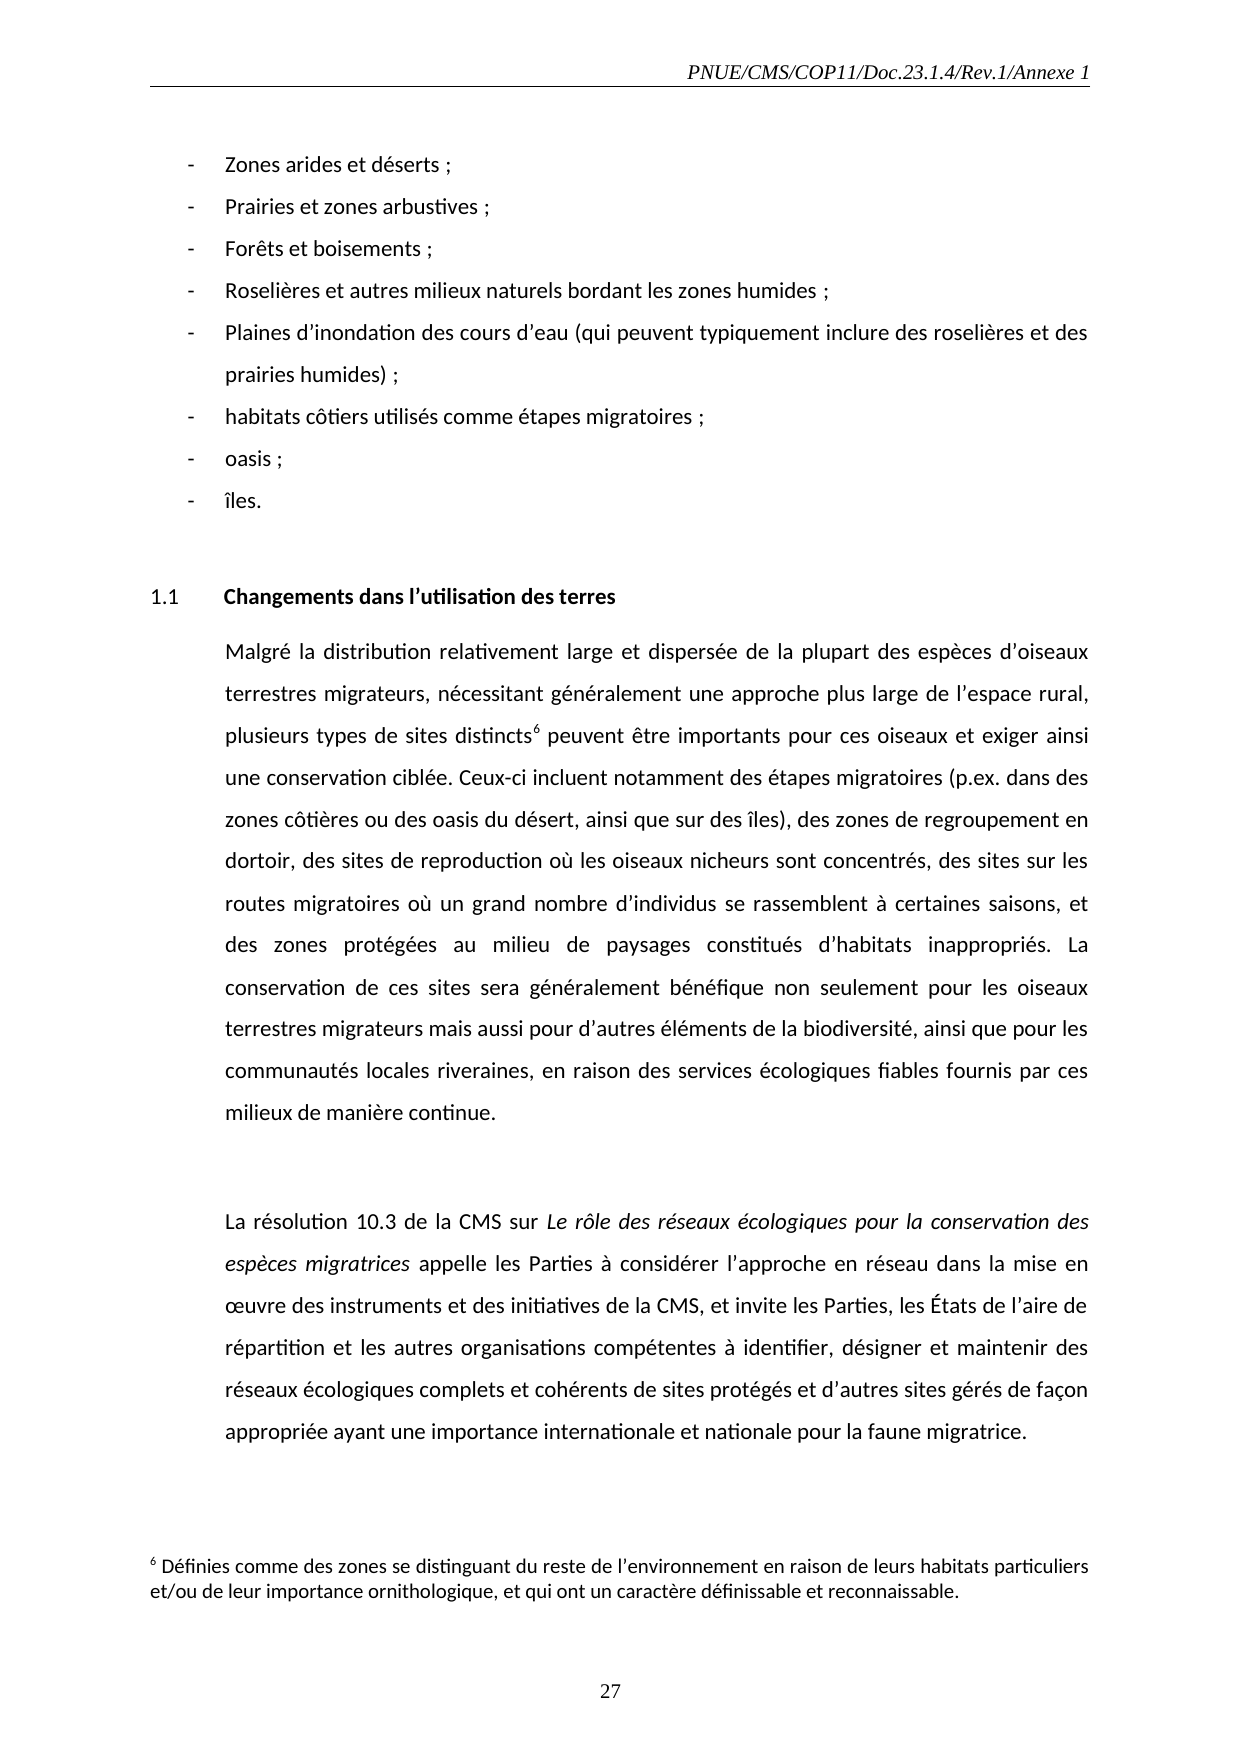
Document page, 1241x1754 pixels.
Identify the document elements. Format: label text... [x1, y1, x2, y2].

text La résolution 10.3 de la CMS sur Le rôle des réseaux écologiques pour la conservation des espèces migratrices appelle les Parties à considérer l’approche en réseau dans la mise en œuvre des instruments et des initiatives de la CMS, et invite les Parties, les États de l’aire de répartition et les autres organisations compétentes à identifier, désigner et maintenir des réseaux écologiques complets et cohérents de sites protégés et d’autres sites gérés de façon appropriée ayant une importance internationale et nationale pour la faune migratrice. [225, 1207, 1090, 1445]
list oasis ; [187, 444, 1090, 472]
text 1.1 Changements dans l’utilisation des terres [150, 582, 1090, 610]
list Plaines d’inondation des cours d’eau (qui peuvent typiquement inclure des roselières et des prairies humides) ; [187, 318, 1090, 388]
list Forêts et boisements ; [187, 234, 1090, 262]
list Zones arides et déserts ; [187, 150, 1090, 178]
list Prairies et zones arbustives ; [187, 192, 1090, 220]
text Malgré la distribution relativement large et dispersée de la plupart des espèces d’oiseaux terrestres migrateurs, nécessitant généralement une approche plus large de l’espace rural, plusieurs types de sites distincts peuvent être importants pour ces oiseaux et exiger ainsi une conservation ciblée. Ceux-ci incluent notamment des étapes migratoires (p.ex. dans des zones côtières ou des oasis du désert, ainsi que sur des îles), des zones de regroupement en dortoir, des sites de reproduction où les oiseaux nicheurs sont concentrés, des sites sur les routes migratoires où un grand nombre d’individus se rassemblent à certaines saisons, et des zones protégées au milieu de paysages constitués d’habitats inappropriés. La conservation de ces sites sera généralement bénéfique non seulement pour les oiseaux terrestres migrateurs mais aussi pour d’autres éléments de la biodiversité, ainsi que pour les communautés locales riveraines, en raison des services écologiques fiables fournis par ces milieux de manière continue. [225, 637, 1090, 1127]
list îles. [187, 486, 1090, 514]
list Roselières et autres milieux naturels bordant les zones humides ; [187, 276, 1090, 304]
list habitats côtiers utilisés comme étapes migratoires ; [187, 402, 1090, 430]
